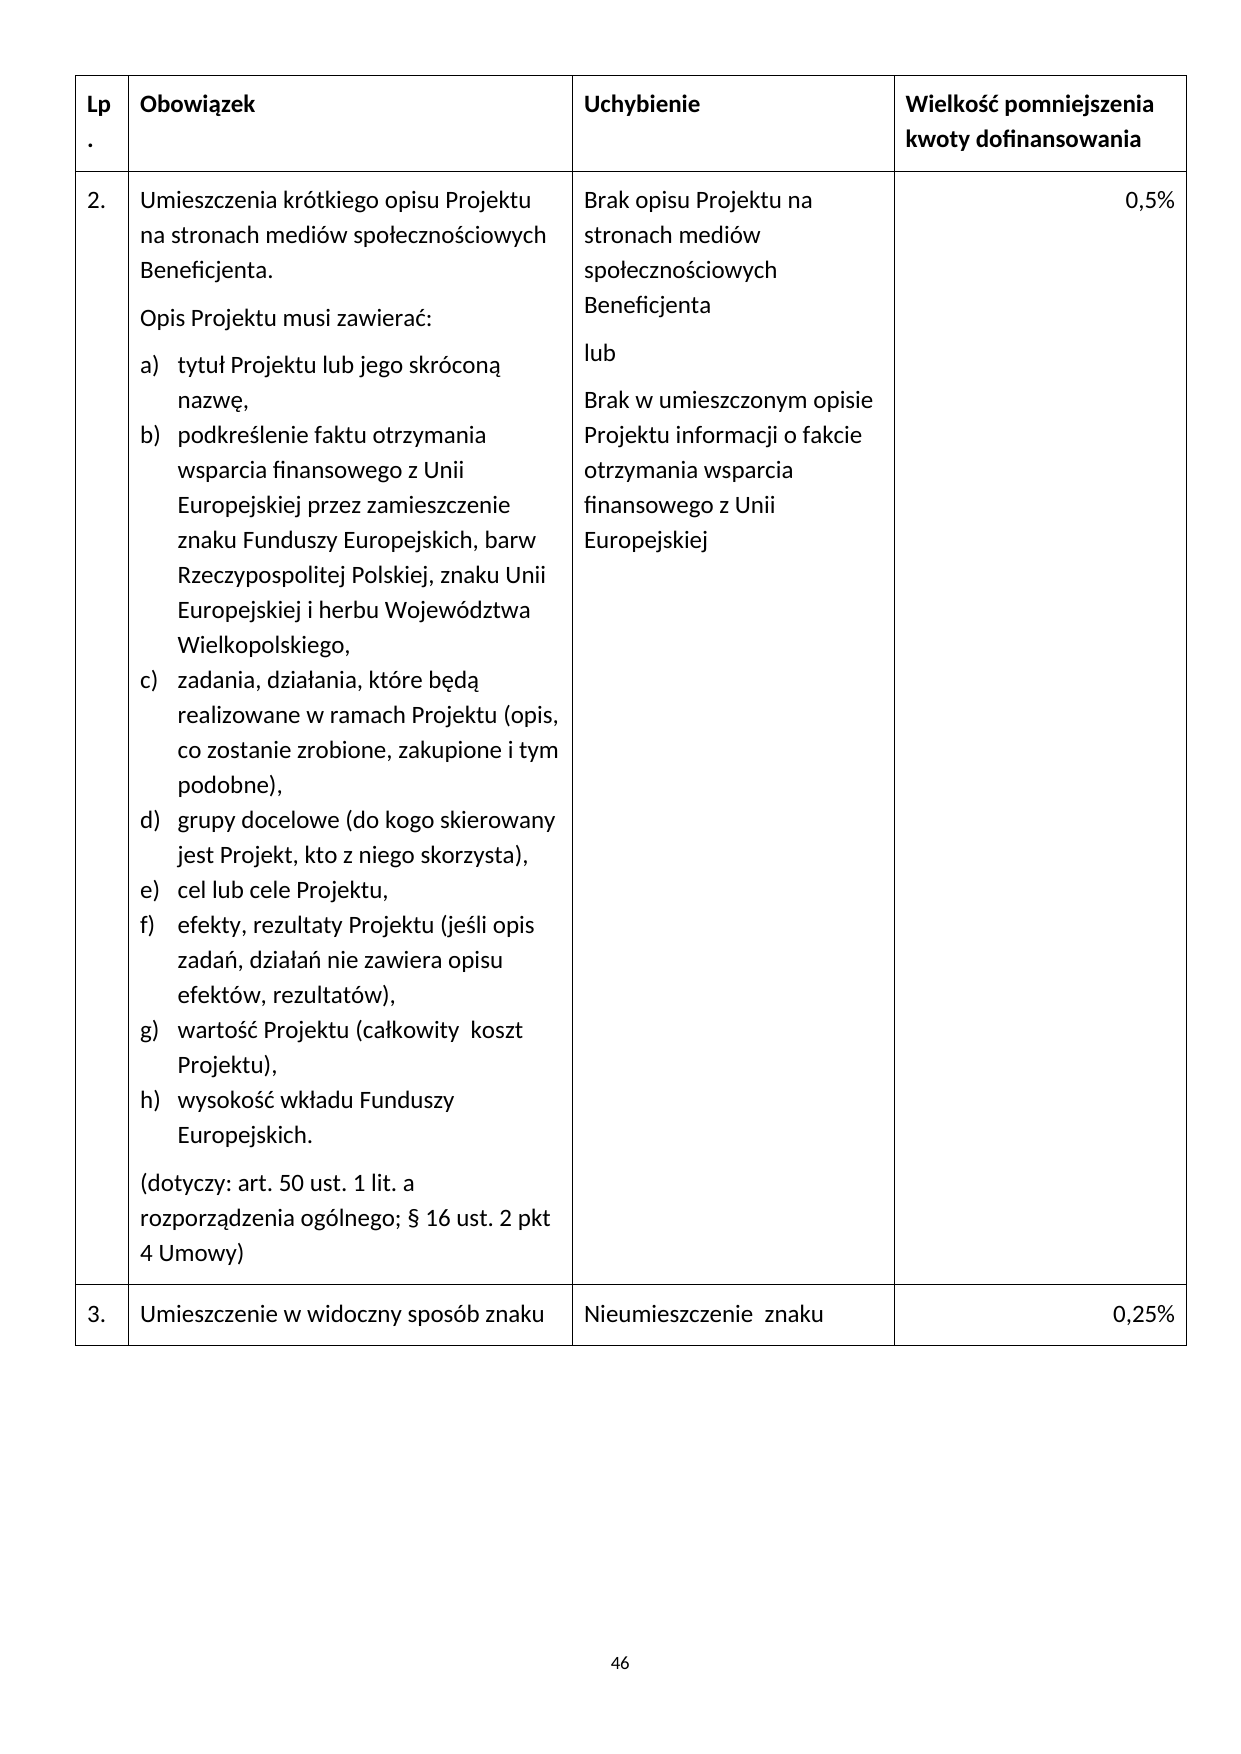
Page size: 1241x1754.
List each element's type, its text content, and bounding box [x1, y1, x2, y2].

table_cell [573, 1285, 894, 1345]
table_header Uchybienie [573, 76, 894, 171]
table_cell 0,5% [895, 172, 1186, 1284]
table_header Obowiązek [129, 76, 572, 171]
table_cell 2. [76, 172, 128, 1284]
table_cell Umieszczenia krótkiego opisu Projektu na stronach mediów społecznościowych Beneficjenta. Opis Projektu musi zawierać: tytuł Projektu lub jego skróconą nazwę, podkreślenie faktu otrzymania wsparcia finansowego z Unii Europejskiej przez zamieszczenie znaku Funduszy Europejskich, barw Rzeczypospolitej Polskiej, znaku Unii Europejskiej i herbu Województwa Wielkopolskiego, zadania, działania, które będą realizowane w ramach Projektu (opis, co zostanie zrobione, zakupione i tym podobne), grupy docelowe (do kogo skierowany jest Projekt, kto z niego skorzysta), cel lub cele Projektu, efekty, rezultaty Projektu (jeśli opis zadań, działań nie zawiera opisu efektów, rezultatów), wartość Projektu (całkowity koszt Projektu), wysokość wkładu Funduszy Europejskich. (dotyczy: art. 50 ust. 1 lit. a rozporządzenia ogólnego; § 16 ust. 2 pkt 4 Umowy) [129, 172, 572, 1284]
table_cell 3. [76, 1285, 128, 1345]
table_cell Brak opisu Projektu na stronach mediów społecznościowych Beneficjenta lub Brak w umieszczonym opisie Projektu informacji o fakcie otrzymania wsparcia finansowego z Unii Europejskiej [573, 172, 894, 1284]
table_header Lp. [76, 76, 128, 171]
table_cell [129, 1285, 572, 1345]
table_header Wielkość pomniejszenia kwoty dofinansowania [895, 76, 1186, 171]
table_cell 0,25% [895, 1285, 1186, 1345]
